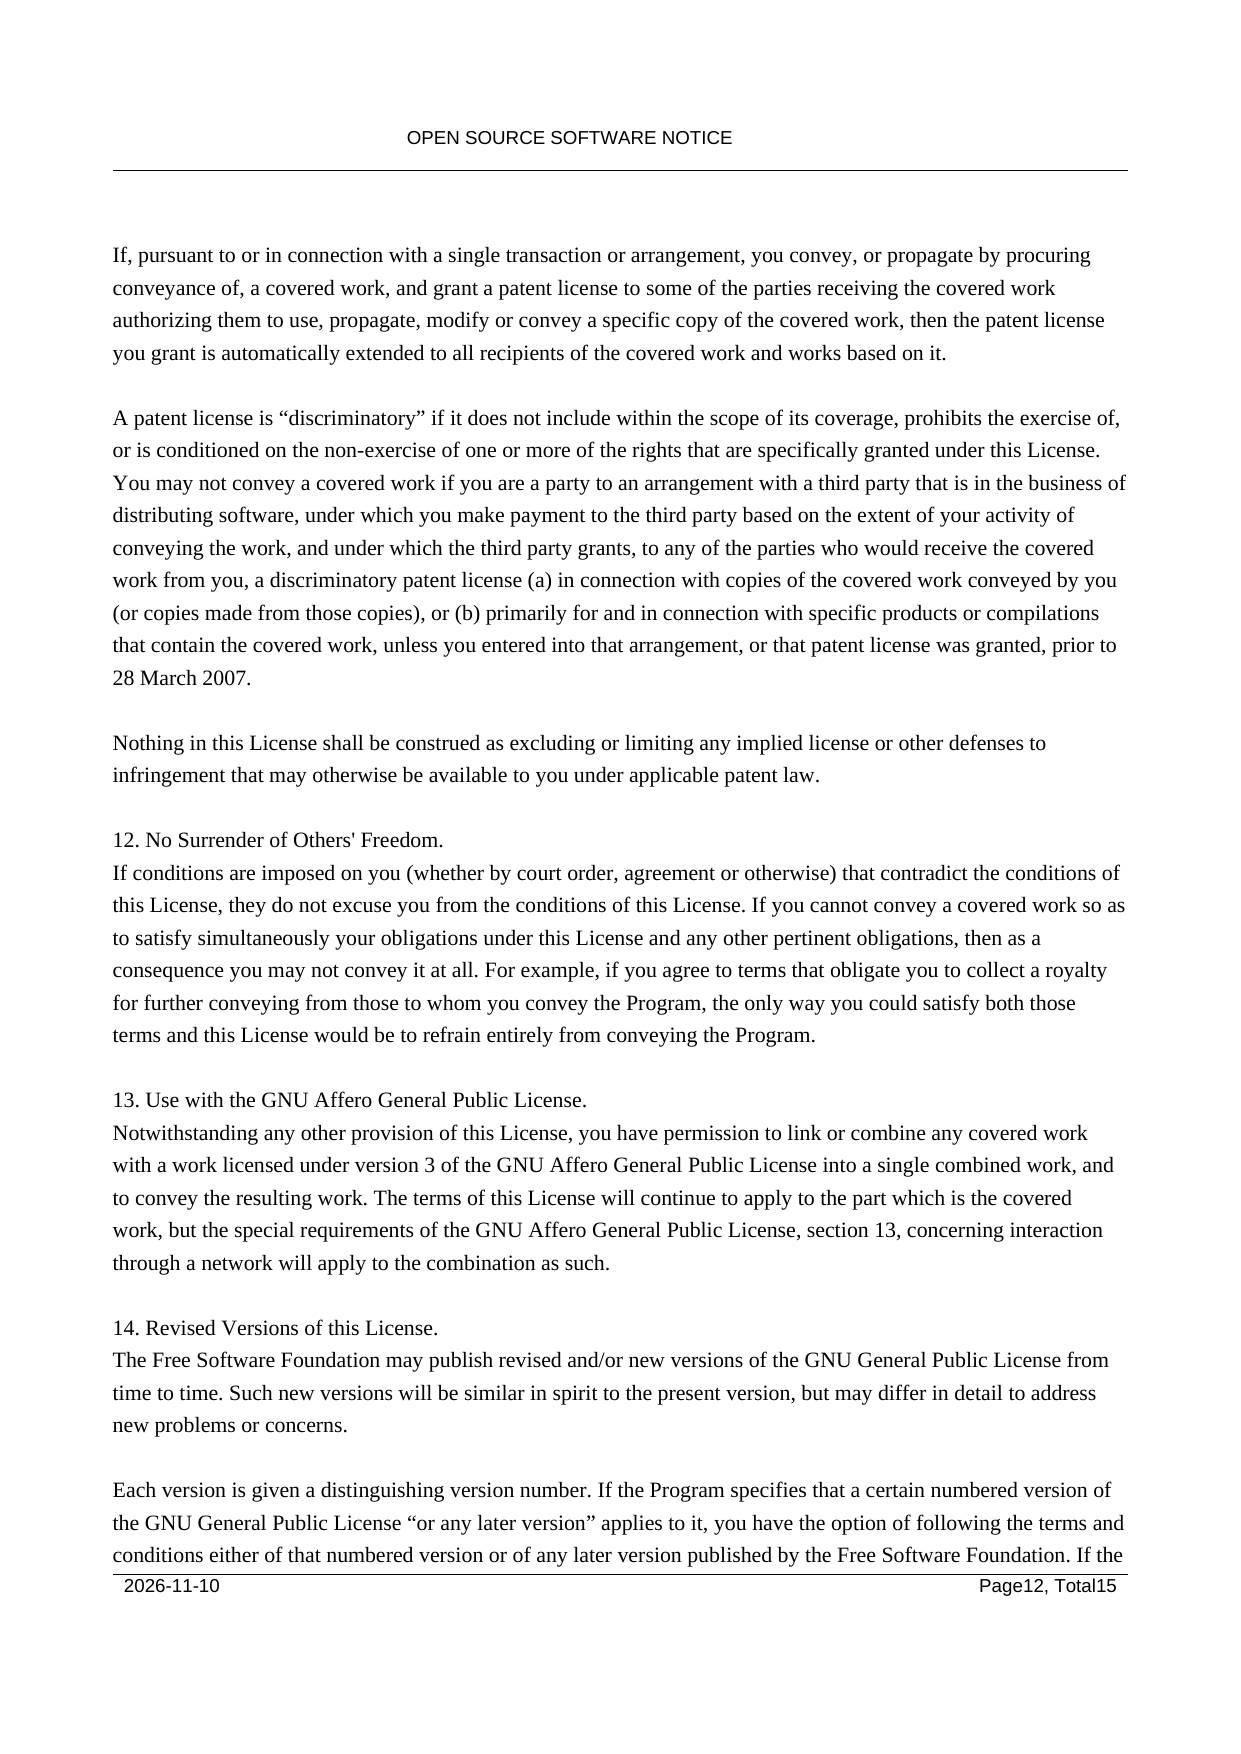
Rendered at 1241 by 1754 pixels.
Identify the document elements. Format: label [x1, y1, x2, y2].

text [112, 206, 1128, 1571]
